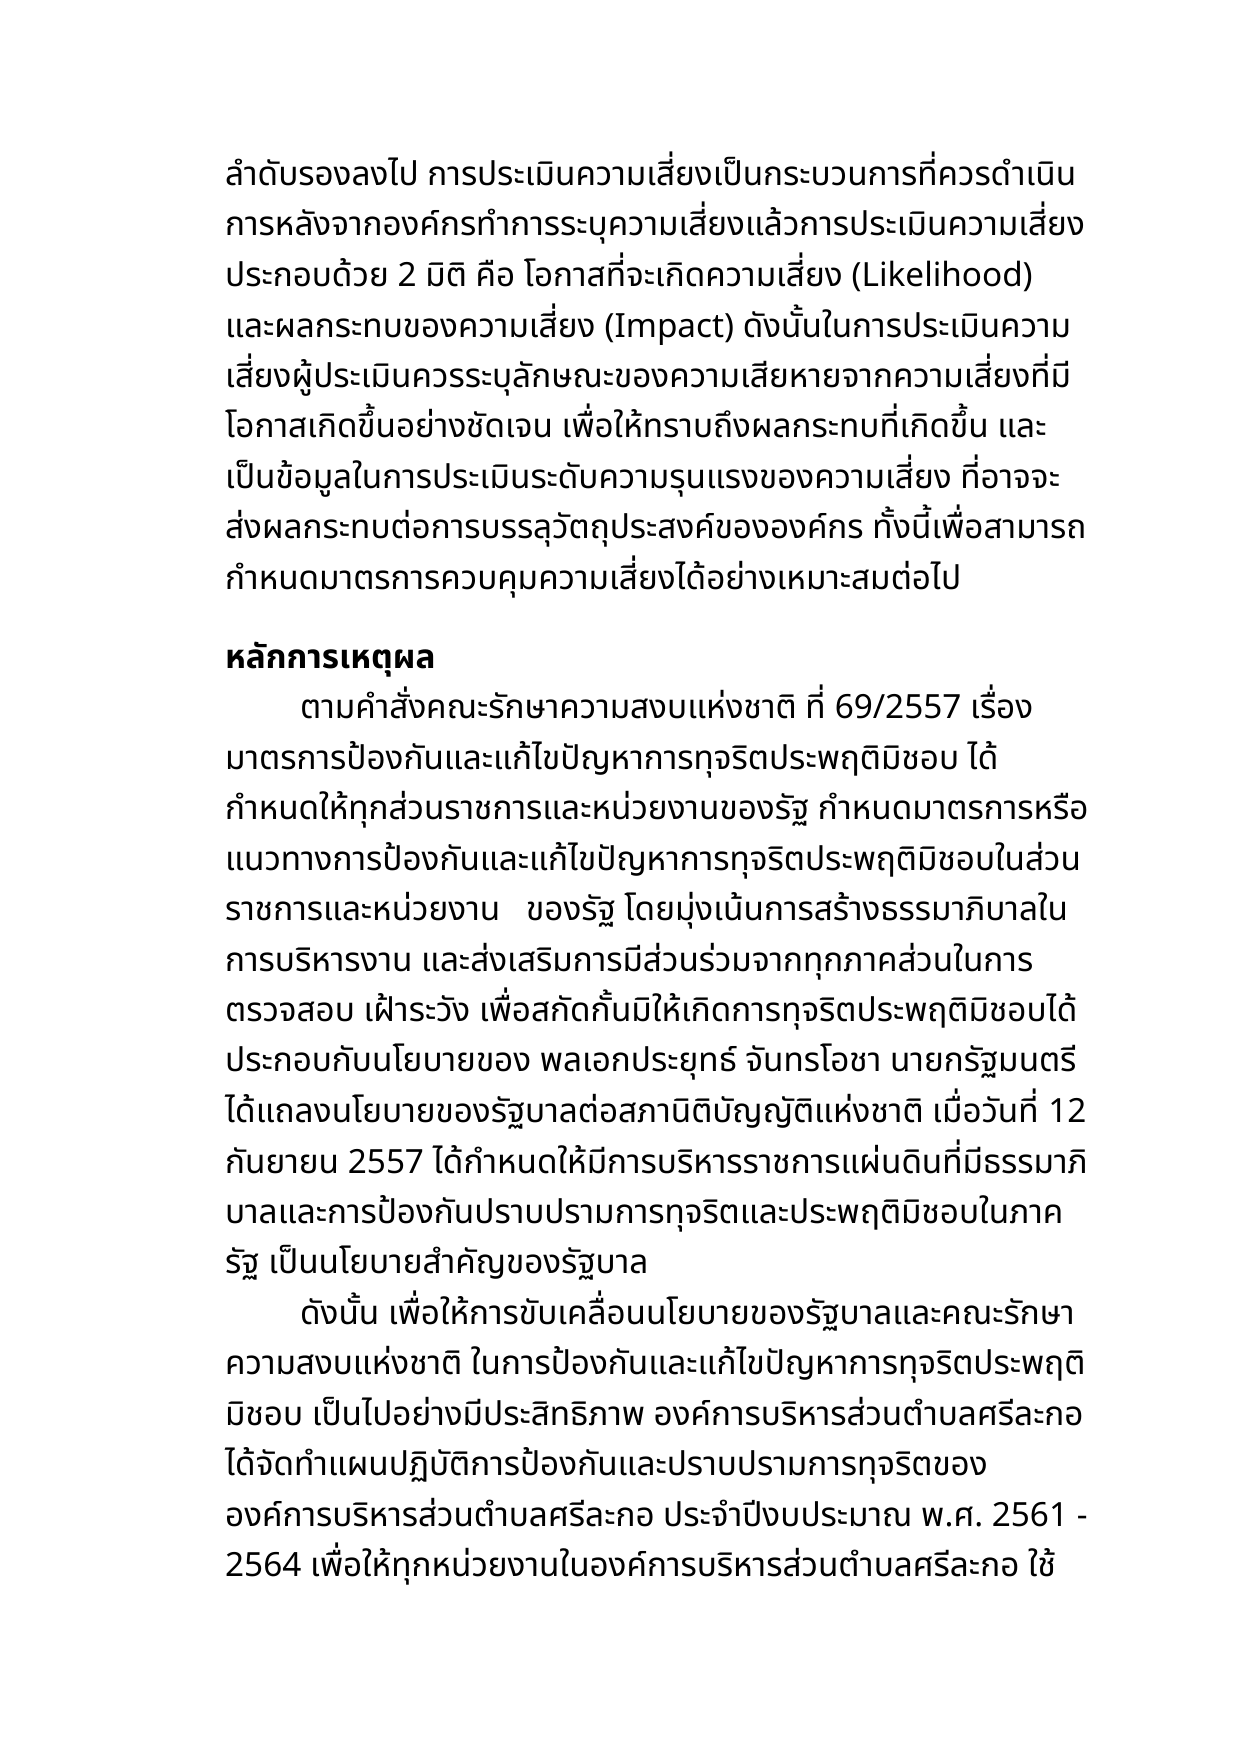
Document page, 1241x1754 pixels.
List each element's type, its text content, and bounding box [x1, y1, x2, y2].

text หลักการเหตุผล [150, 633, 1090, 683]
text ตามคำสั่งคณะรักษาความสงบแห่งชาติ ที่ 69/2557 เรื่อง มาตรการป้องกันและแก้ไขปัญหาการทุจริตประพฤติมิชอบ ได้กำหนดให้ทุกส่วนราชการและหน่วยงานของรัฐ กำหนดมาตรการหรือแนวทางการป้องกันและแก้ไขปัญหาการทุจริตประพฤติมิชอบในส่วนราชการและหน่วยงาน ของรัฐ โดยมุ่งเน้นการสร้างธรรมาภิบาลในการบริหารงาน และส่งเสริมการมีส่วนร่วมจากทุกภาคส่วนในการตรวจสอบ เฝ้าระวัง เพื่อสกัดกั้นมิให้เกิดการทุจริตประพฤติมิชอบได้ ประกอบกับนโยบายของ พลเอกประยุทธ์ จันทรโอชา นายกรัฐมนตรี ได้แถลงนโยบายของรัฐบาลต่อสภานิติบัญญัติแห่งชาติ เมื่อวันที่ 12 กันยายน 2557 ได้กำหนดให้มีการบริหารราชการแผ่นดินที่มีธรรมาภิบาลและการป้องกันปราบปรามการทุจริตและประพฤติมิชอบในภาครัฐ เป็นนโยบายสำคัญของรัฐบาล [225, 683, 1090, 1289]
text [225, 150, 1090, 604]
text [225, 1289, 1090, 1592]
